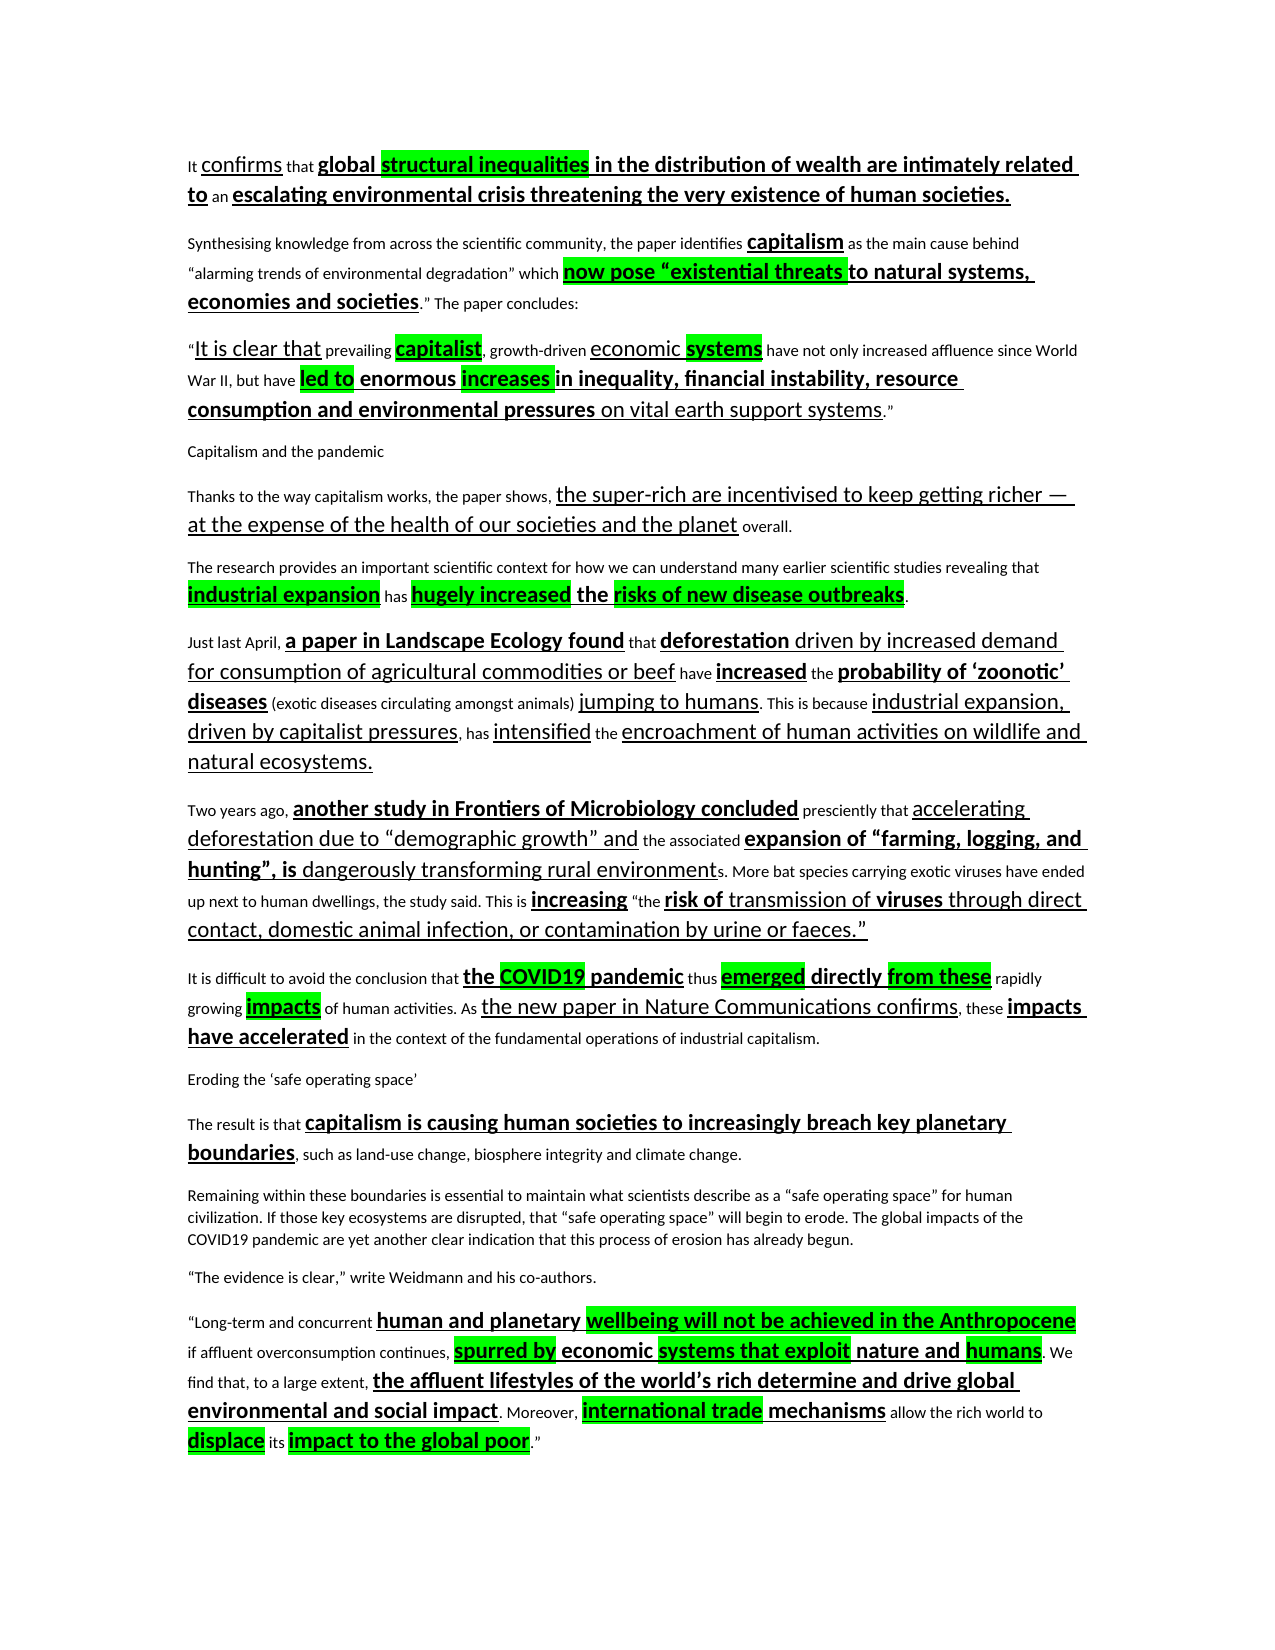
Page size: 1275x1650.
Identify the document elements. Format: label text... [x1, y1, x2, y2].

text Eroding the ‘safe operating space’ [187, 1069, 1087, 1090]
text It is difficult to avoid the conclusion that the COVID19 pandemic thus emerged directly from these rapidly growing impacts of human activities. As the new paper in Nature Communications confirms, these impacts have accelerated in the context of the fundamental operations of industrial capitalism. [187, 962, 1087, 1051]
text “It is clear that prevailing capitalist, growth-driven economic systems have not only increased affluence since World War II, but have led to enormous increases in inequality, financial instability, resource consumption and environmental pressures on vital earth support systems.” [187, 334, 1087, 423]
text Synthesising knowledge from across the scientific community, the paper identifies capitalism as the main cause behind “alarming trends of environmental degradation” which now pose “existential threats to natural systems, economies and societies.” The paper concludes: [187, 227, 1087, 316]
text “The evidence is clear,” write Weidmann and his co-authors. [187, 1267, 1087, 1288]
text Just last April, a paper in Landscape Ecology found that deforestation driven by increased demand for consumption of agricultural commodities or beef have increased the probability of ‘zoonotic’ diseases (exotic diseases circulating amongst animals) jumping to humans. This is because industrial expansion, driven by capitalist pressures, has intensified the encroachment of human activities on wildlife and natural ecosystems. [187, 627, 1087, 776]
text The result is that capitalism is causing human societies to increasingly breach key planetary boundaries, such as land-use change, biosphere integrity and climate change. [187, 1108, 1087, 1166]
text Two years ago, another study in Frontiers of Microbiology concluded presciently that accelerating deforestation due to “demographic growth” and the associated expansion of “farming, logging, and hunting”, is dangerously transforming rural environments. More bat species carrying exotic viruses have ended up next to human dwellings, the study said. This is increasing “the risk of transmission of viruses through direct contact, domestic animal infection, or contamination by urine or faeces.” [187, 794, 1087, 943]
text It confirms that global structural inequalities in the distribution of wealth are intimately related to an escalating environmental crisis threatening the very existence of human societies. [187, 150, 1087, 208]
text Capitalism and the pandemic [187, 442, 1087, 462]
text The research provides an important scientific context for how we can understand many earlier scientific studies revealing that industrial expansion has hugely increased the risks of new disease outbreaks. [187, 557, 1087, 608]
text Thanks to the way capitalism works, the paper shows, the super-rich are incentivised to keep getting richer — at the expense of the health of our societies and the planet overall. [187, 480, 1087, 538]
text “Long-term and concurrent human and planetary wellbeing will not be achieved in the Anthropocene if affluent overconsumption continues, spurred by economic systems that exploit nature and humans. We find that, to a large extent, the affluent lifestyles of the world’s rich determine and drive global environmental and social impact. Moreover, international trade mechanisms allow the rich world to displace its impact to the global poor.” [187, 1306, 1087, 1455]
text Remaining within these boundaries is essential to maintain what scientists describe as a “safe operating space” for human civilization. If those key ecosystems are disrupted, that “safe operating space” will begin to erode. The global impacts of the COVID19 pandemic are yet another clear indication that this process of erosion has already begun. [187, 1185, 1087, 1249]
